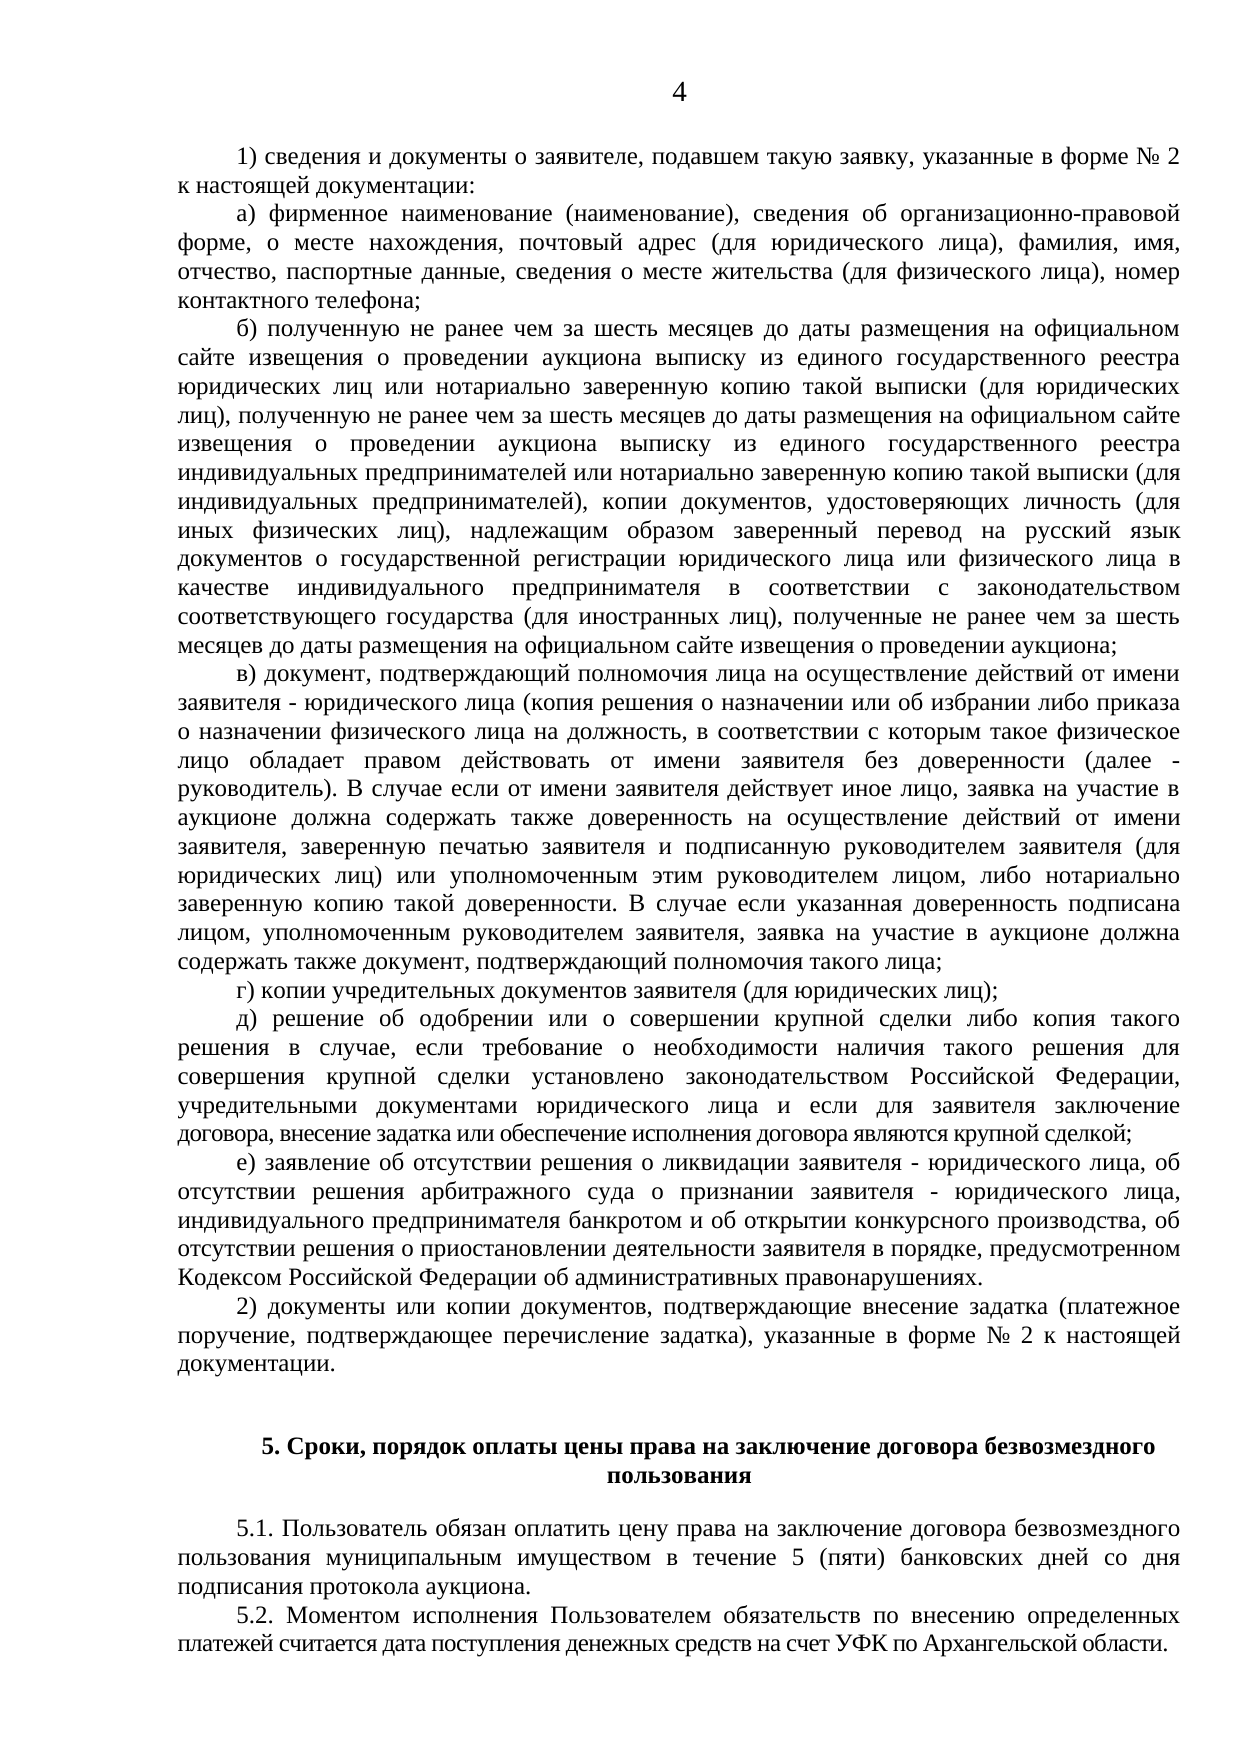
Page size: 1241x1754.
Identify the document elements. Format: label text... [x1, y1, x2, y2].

text 5.2. Моментом исполнения Пользователем обязательств по внесению определенных платежей считается дата поступления денежных средств на счет УФК по Архангельской области. [177, 1600, 1181, 1657]
text е) заявление об отсутствии решения о ликвидации заявителя - юридического лица, об отсутствии решения арбитражного суда о признании заявителя - юридического лица, индивидуального предпринимателя банкротом и об открытии конкурсного производства, об отсутствии решения о приостановлении деятельности заявителя в порядке, предусмотренном Кодексом Российской Федерации об административных правонарушениях. [177, 1147, 1181, 1291]
text 1) сведения и документы о заявителе, подавшем такую заявку, указанные в форме № 2 к настоящей документации: [177, 141, 1181, 198]
text 5. Сроки, порядок оплаты цены права на заключение договора безвозмездного пользования [177, 1431, 1181, 1488]
text г) копии учредительных документов заявителя (для юридических лиц); [177, 975, 1181, 1003]
text 2) документы или копии документов, подтверждающие внесение задатка (платежное поручение, подтверждающее перечисление задатка), указанные в форме № 2 к настоящей документации. [177, 1291, 1181, 1377]
text а) фирменное наименование (наименование), сведения об организационно-правовой форме, о месте нахождения, почтовый адрес (для юридического лица), фамилия, имя, отчество, паспортные данные, сведения о месте жительства (для физического лица), номер контактного телефона; [177, 198, 1181, 313]
text 5.1. Пользователь обязан оплатить цену права на заключение договора безвозмездного пользования муниципальным имуществом в течение 5 (пяти) банковских дней со дня подписания протокола аукциона. [177, 1513, 1181, 1600]
text в) документ, подтверждающий полномочия лица на осуществление действий от имени заявителя - юридического лица (копия решения о назначении или об избрании либо приказа о назначении физического лица на должность, в соответствии с которым такое физическое лицо обладает правом действовать от имени заявителя без доверенности (далее - руководитель). В случае если от имени заявителя действует иное лицо, заявка на участие в аукционе должна содержать также доверенность на осуществление действий от имени заявителя, заверенную печатью заявителя и подписанную руководителем заявителя (для юридических лиц) или уполномоченным этим руководителем лицом, либо нотариально заверенную копию такой доверенности. В случае если указанная доверенность подписана лицом, уполномоченным руководителем заявителя, заявка на участие в аукционе должна содержать также документ, подтверждающий полномочия такого лица; [177, 658, 1181, 975]
text б) полученную не ранее чем за шесть месяцев до даты размещения на официальном сайте извещения о проведении аукциона выписку из единого государственного реестра юридических лиц или нотариально заверенную копию такой выписки (для юридических лиц), полученную не ранее чем за шесть месяцев до даты размещения на официальном сайте извещения о проведении аукциона выписку из единого государственного реестра индивидуальных предпринимателей или нотариально заверенную копию такой выписки (для индивидуальных предпринимателей), копии документов, удостоверяющих личность (для иных физических лиц), надлежащим образом заверенный перевод на русский язык документов о государственной регистрации юридического лица или физического лица в качестве индивидуального предпринимателя в соответствии с законодательством соответствующего государства (для иностранных лиц), полученные не ранее чем за шесть месяцев до даты размещения на официальном сайте извещения о проведении аукциона; [177, 313, 1181, 658]
text д) решение об одобрении или о совершении крупной сделки либо копия такого решения в случае, если требование о необходимости наличия такого решения для совершения крупной сделки установлено законодательством Российской Федерации, учредительными документами юридического лица и если для заявителя заключение договора, внесение задатка или обеспечение исполнения договора являются крупной сделкой; [177, 1003, 1181, 1147]
